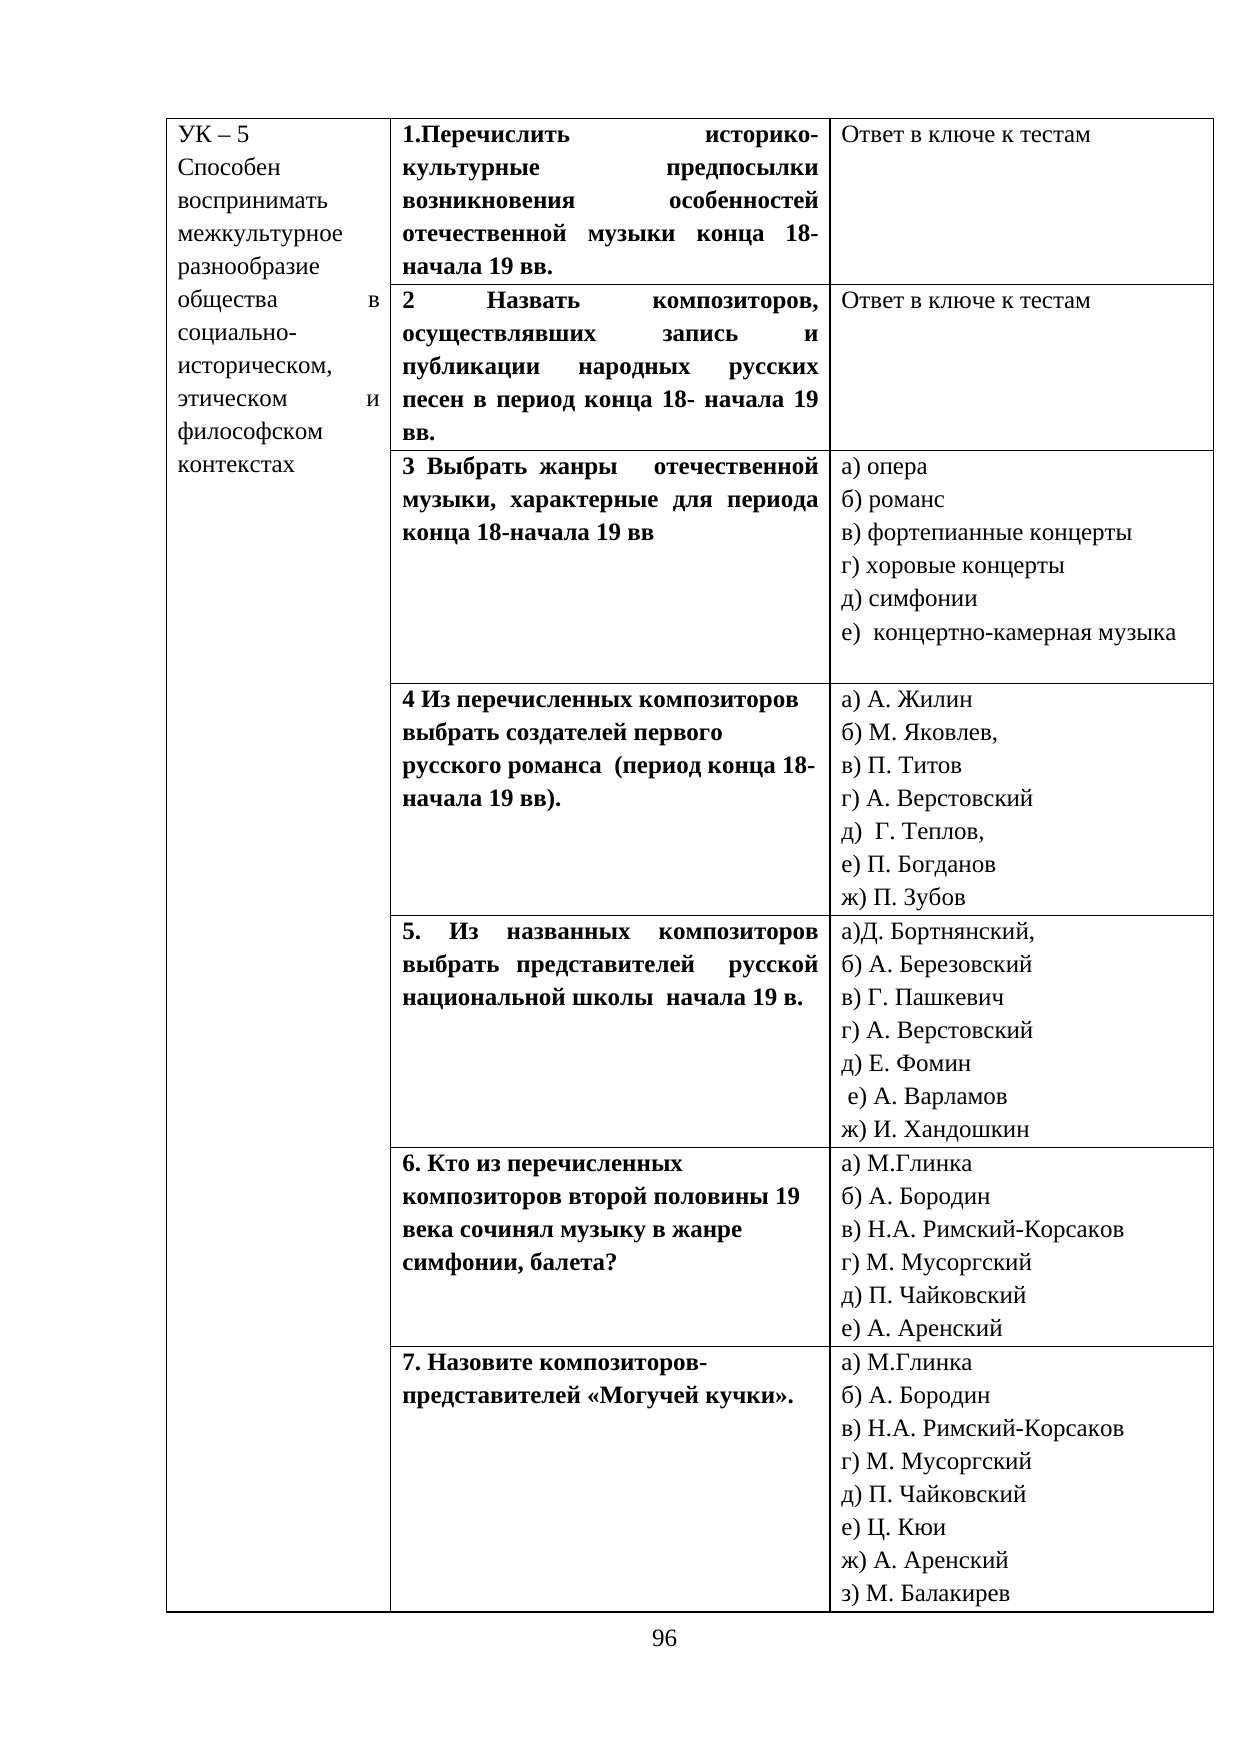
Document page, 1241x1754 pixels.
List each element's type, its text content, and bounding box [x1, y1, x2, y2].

table_cell а) М.Глинка б) А. Бородин в) Н.А. Римский-Корсаков г) М. Мусоргский д) П. Чайковский е) А. Аренский [831, 1148, 1213, 1346]
table_cell 4 Из перечисленных композиторов выбрать создателей первого русского романса (период конца 18- начала 19 вв). [391, 684, 829, 915]
table_cell Ответ в ключе к тестам [831, 119, 1213, 284]
table_cell 3 Выбрать жанры отечественной музыки, характерные для периода конца 18-начала 19 вв [391, 451, 829, 683]
table_cell а) А. Жилин б) М. Яковлев, в) П. Титов г) А. Верстовский д) Г. Теплов, е) П. Богданов ж) П. Зубов [831, 684, 1213, 915]
table_cell а) опера б) романс в) фортепианные концерты г) хоровые концерты д) симфонии е) концертно-камерная музыка [831, 451, 1213, 683]
table_cell а)Д. Бортнянский, б) А. Березовский в) Г. Пашкевич г) А. Верстовский д) Е. Фомин е) А. Варламов ж) И. Хандошкин [831, 916, 1213, 1147]
table_cell 7. Назовите композиторов- представителей «Могучей кучки». [391, 1347, 829, 1611]
table_cell 6. Кто из перечисленных композиторов второй половины 19 века сочинял музыку в жанре симфонии, балета? [391, 1148, 829, 1346]
table_cell 5. Из названных композиторов выбрать представителей русской национальной школы начала 19 в. [391, 916, 829, 1147]
table_cell УК – 5 Способен воспринимать межкультурное разнообразие общества в социально-историческом, этическом и философском контекстах [167, 119, 390, 1611]
table_cell а) М.Глинка б) А. Бородин в) Н.А. Римский-Корсаков г) М. Мусоргский д) П. Чайковский е) Ц. Кюи ж) А. Аренский з) М. Балакирев [831, 1347, 1213, 1611]
table_cell Ответ в ключе к тестам [831, 285, 1213, 450]
table_cell 1.Перечислить историко-культурные предпосылки возникновения особенностей отечественной музыки конца 18-начала 19 вв. [391, 119, 829, 284]
table_cell 2 Назвать композиторов, осуществлявших запись и публикации народных русских песен в период конца 18- начала 19 вв. [391, 285, 829, 450]
